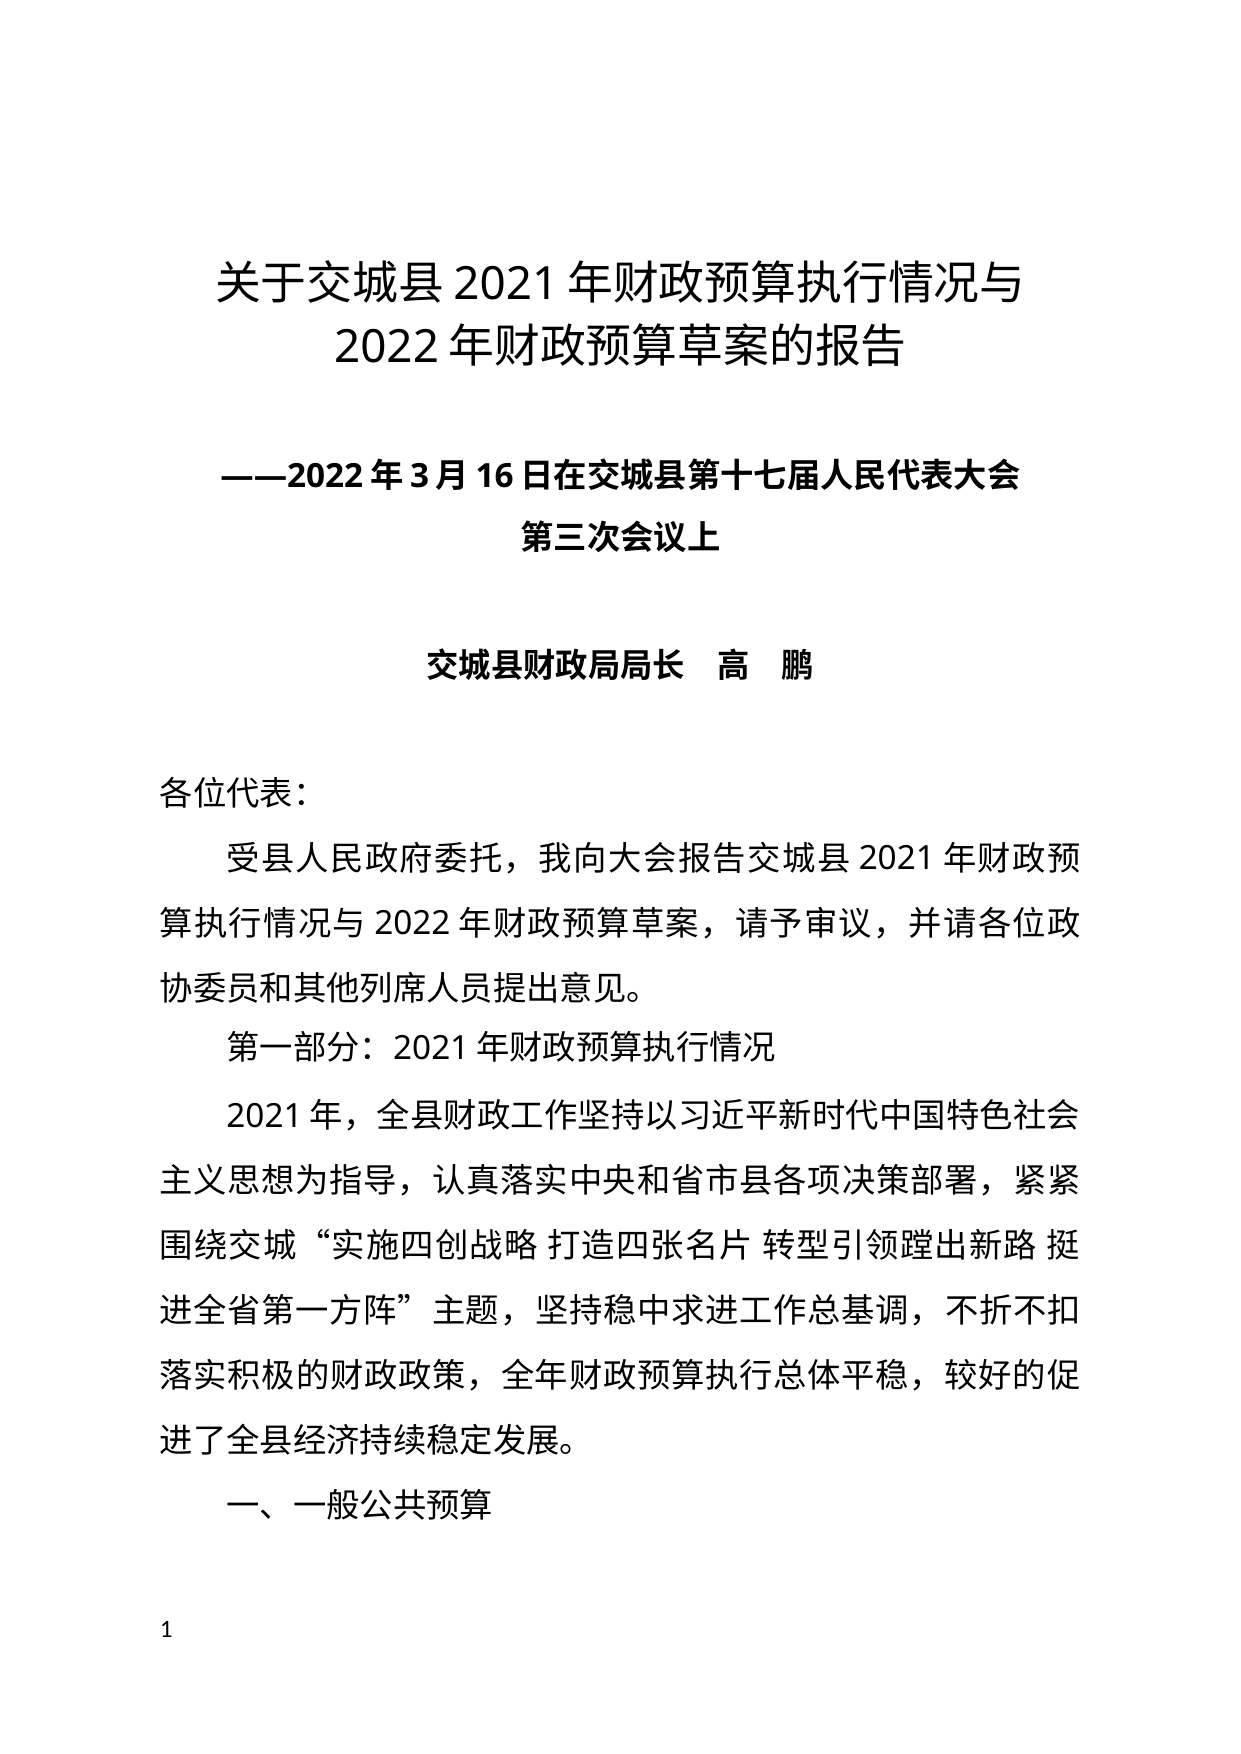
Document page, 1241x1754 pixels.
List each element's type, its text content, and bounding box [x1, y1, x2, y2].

text 一、一般公共预算 [159, 1462, 1081, 1527]
text 关于交城县2021年财政预算执行情况与 [159, 249, 1081, 312]
text 第三次会议上 [159, 499, 1081, 562]
text 受县人民政府委托，我向大会报告交城县2021年财政预算执行情况与2022年财政预算草案，请予审议，并请各位政协委员和其他列席人员提出意见。 [159, 814, 1081, 1009]
text 2022年财政预算草案的报告 [159, 312, 1081, 374]
text 2021年，全县财政工作坚持以习近平新时代中国特色社会主义思想为指导，认真落实中央和省市县各项决策部署，紧紧围绕交城“实施四创战略 打造四张名片 转型引领蹚出新路 挺进全省第一方阵”主题，坚持稳中求进工作总基调，不折不扣落实积极的财政政策，全年财政预算执行总体平稳，较好的促进了全县经济持续稳定发展。 [159, 1072, 1081, 1462]
text 交城县财政局局长 高 鹏 [159, 624, 1081, 687]
text ——2022年3月16日在交城县第十七届人民代表大会 [159, 437, 1081, 499]
text 各位代表： [159, 749, 1081, 814]
text 第一部分：2021年财政预算执行情况 [159, 1009, 1081, 1072]
